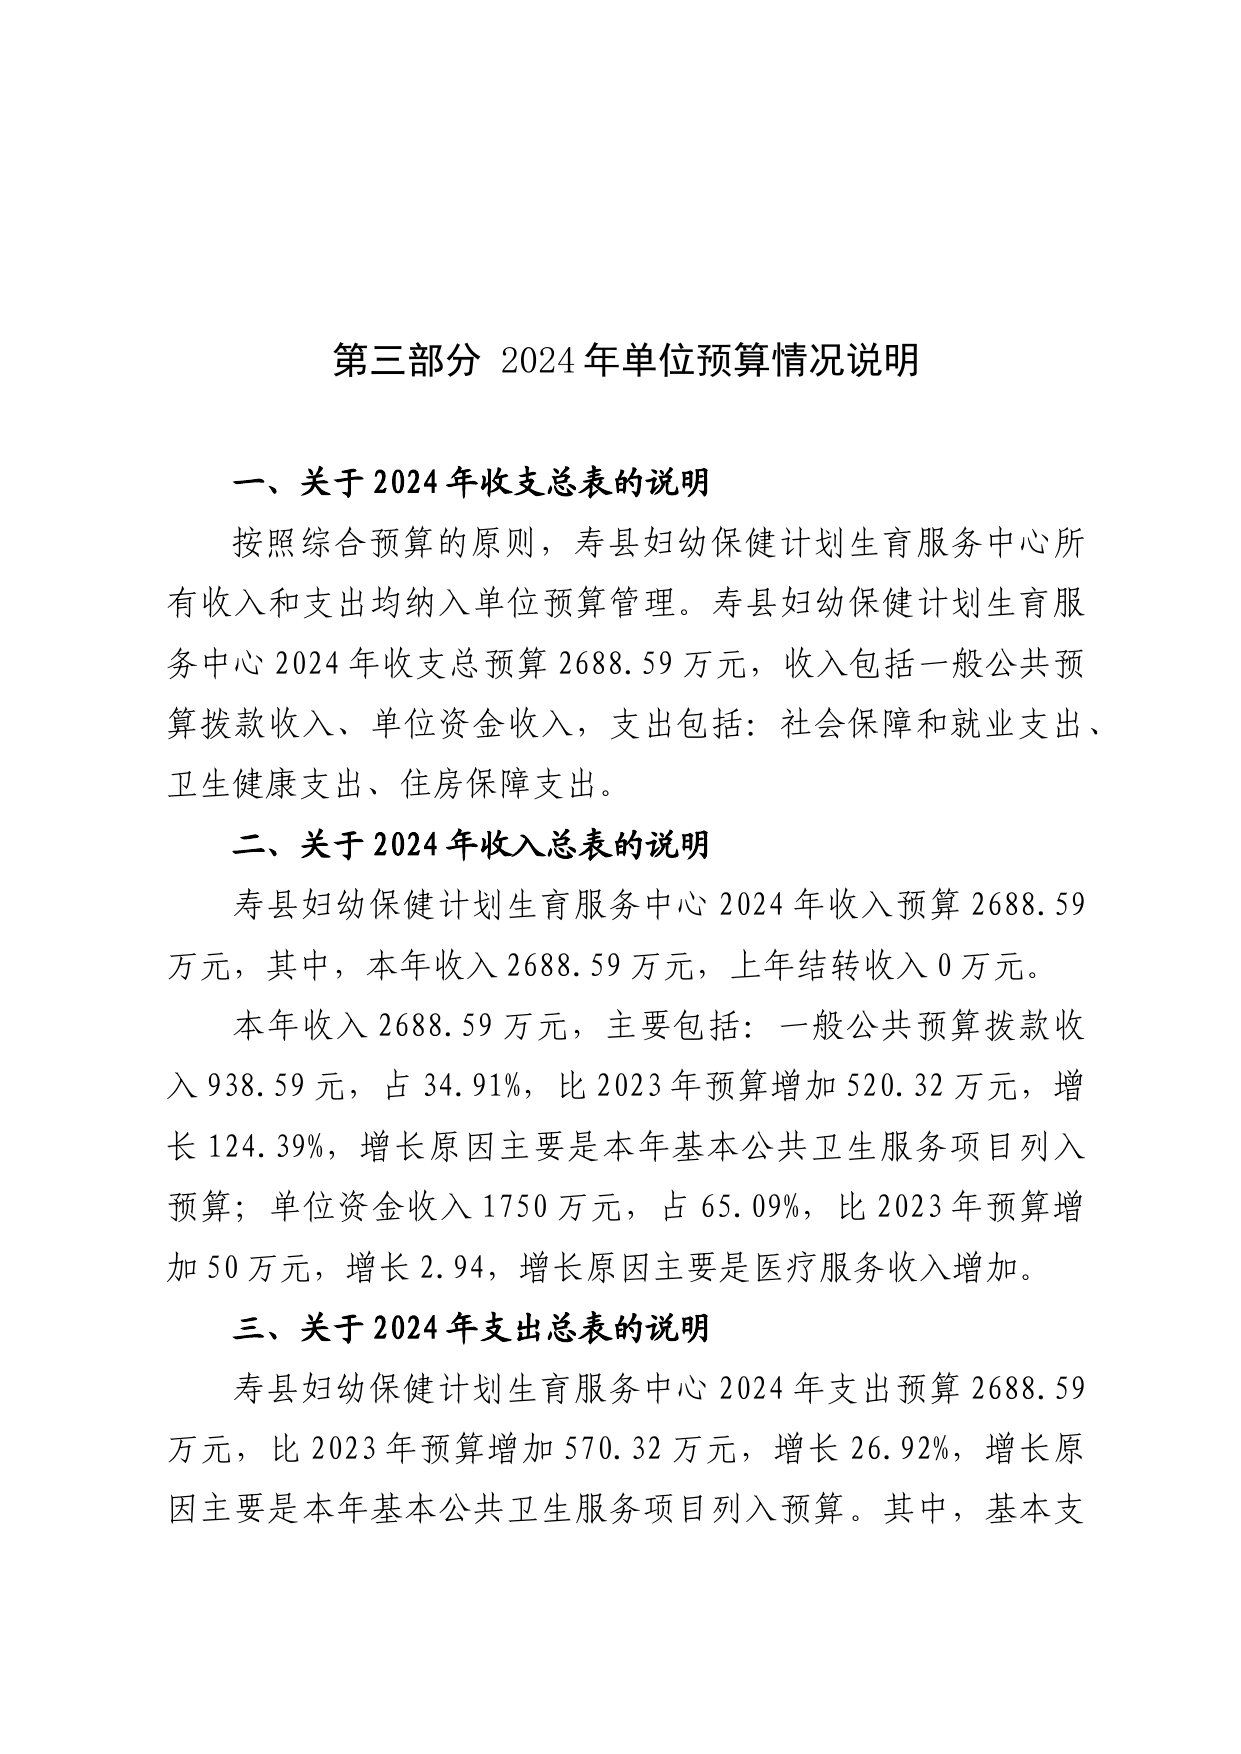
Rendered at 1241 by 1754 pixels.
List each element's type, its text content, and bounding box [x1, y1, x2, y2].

text 寿县妇幼保健计划生育服务中心2024年收入预算2688.59万元，其中，本年收入2688.59万元，上年结转收入0万元。 [165, 868, 1087, 989]
text 二、关于2024年收入总表的说明 [165, 808, 1087, 868]
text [165, 1352, 1087, 1533]
text 第三部分 2024年单位预算情况说明 [165, 327, 1087, 385]
text 本年收入2688.59万元，主要包括：一般公共预算拨款收入938.59元，占34.91%，比2023年预算增加520.32万元，增长124.39%，增长原因主要是本年基本公共卫生服务项目列入预算；单位资金收入1750万元，占65.09%，比2023年预算增加50万元，增长2.94，增长原因主要是医疗服务收入增加。 [165, 989, 1087, 1291]
text 一、关于2024年收支总表的说明 [165, 445, 1087, 506]
text 三、关于2024年支出总表的说明 [165, 1291, 1087, 1352]
text 按照综合预算的原则，寿县妇幼保健计划生育服务中心所有收入和支出均纳入单位预算管理。寿县妇幼保健计划生育服务中心2024年收支总预算2688.59万元，收入包括一般公共预算拨款收入、单位资金收入，支出包括：社会保障和就业支出、卫生健康支出、住房保障支出。 [165, 506, 1087, 808]
